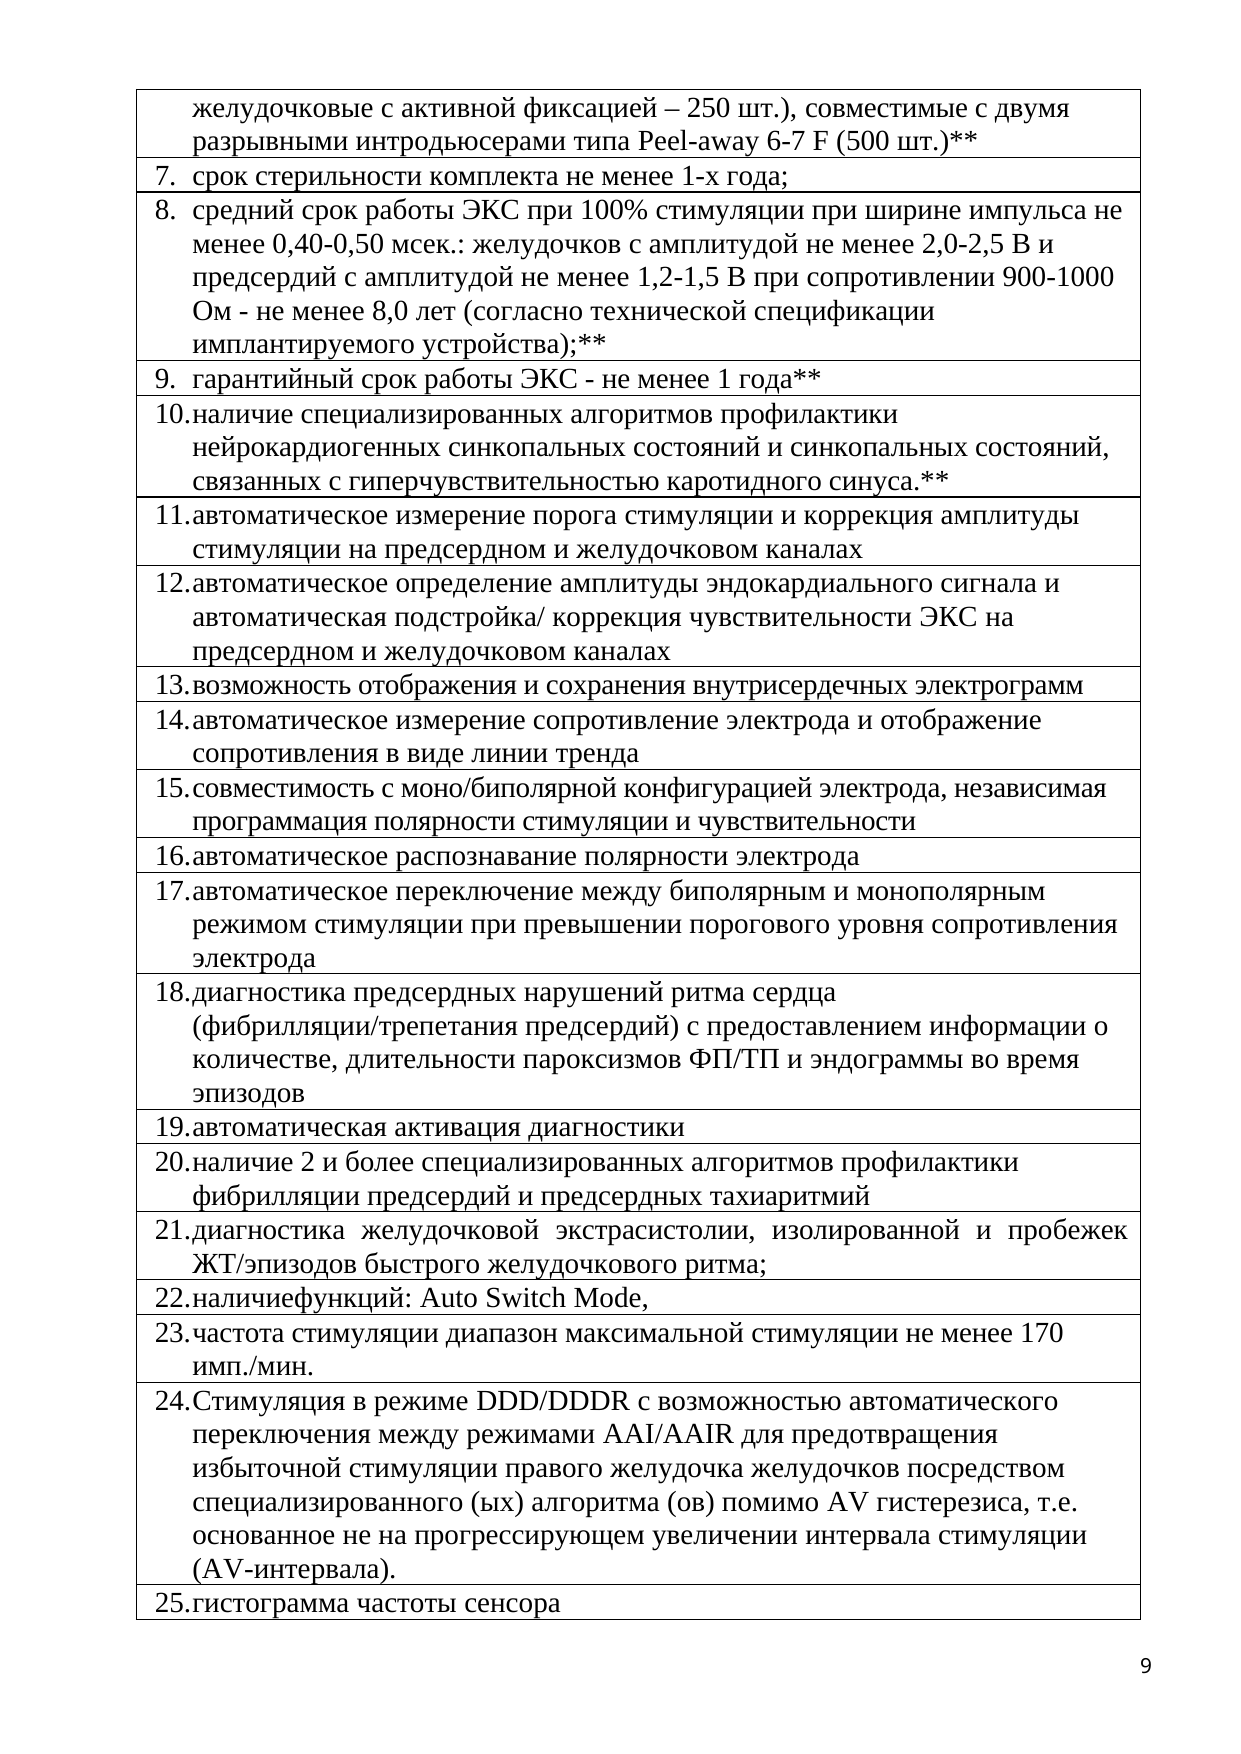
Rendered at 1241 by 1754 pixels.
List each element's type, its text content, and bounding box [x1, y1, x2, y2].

table_cell автоматическая активация диагностики [137, 1110, 1140, 1143]
table_cell автоматическое измерение порога стимуляции и коррекция амплитуды стимуляции на предсердном и желудочковом каналах [137, 498, 1140, 564]
table_cell гарантийный срок работы ЭКС - не менее 1 года** [137, 361, 1140, 395]
table_cell автоматическое измерение сопротивление электрода и отображение сопротивления в виде линии тренда [137, 702, 1140, 769]
table_cell наличиефункций: Auto Switch Mode, [137, 1280, 1140, 1314]
table_cell наличие специализированных алгоритмов профилактики нейрокардиогенных синкопальных состояний и синкопальных состояний, связанных с гиперчувствительностью каротидного синуса.** [137, 396, 1140, 496]
table_cell средний срок работы ЭКС при 100% стимуляции при ширине импульса не менее 0,40-0,50 мсек.: желудочков с амплитудой не менее 2,0-2,5 В и предсердий с амплитудой не менее 1,2-1,5 В при сопротивлении 900-1000 Ом - не менее 8,0 лет (согласно технической спецификации имплантируемого устройства);** [137, 193, 1140, 360]
table_cell диагностика желудочковой экстрасистолии, изолированной и пробежек ЖТ/эпизодов быстрого желудочкового ритма; [137, 1212, 1140, 1279]
table_cell диагностика предсердных нарушений ритма сердца (фибрилляции/трепетания предсердий) с предоставлением информации о количестве, длительности пароксизмов ФП/ТП и эндограммы во время эпизодов [137, 974, 1140, 1108]
table_cell Стимуляция в режиме DDD/DDDR с возможностью автоматического переключения между режимами AAI/AAIR для предотвращения избыточной стимуляции правого желудочка желудочков посредством специализированного (ых) алгоритма (ов) помимо AV гистерезиса, т.е. основанное не на прогрессирующем увеличении интервала стимуляции (АV-интервала). [137, 1383, 1140, 1584]
table_cell наличие 2 и более специализированных алгоритмов профилактики фибрилляции предсердий и предсердных тахиаритмий [137, 1144, 1140, 1211]
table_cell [137, 90, 1140, 157]
table_cell частота стимуляции диапазон максимальной стимуляции не менее 170 имп./мин. [137, 1315, 1140, 1382]
table_cell возможность отображения и сохранения внутрисердечных электрограмм [137, 667, 1140, 701]
table_cell автоматическое распознавание полярности электрода [137, 838, 1140, 872]
table_cell автоматическое переключение между биполярным и монополярным режимом стимуляции при превышении порогового уровня сопротивления электрода [137, 873, 1140, 973]
table_cell совместимость с моно/биполярной конфигурацией электрода, независимая программация полярности стимуляции и чувствительности [137, 770, 1140, 837]
table_cell срок стерильности комплекта не менее 1-х года; [137, 158, 1140, 191]
table_cell автоматическое определение амплитуды эндокардиального сигнала и автоматическая подстройка/ коррекция чувствительности ЭКС на предсердном и желудочковом каналах [137, 566, 1140, 666]
table_cell гистограмма частоты сенсора [137, 1585, 1140, 1619]
